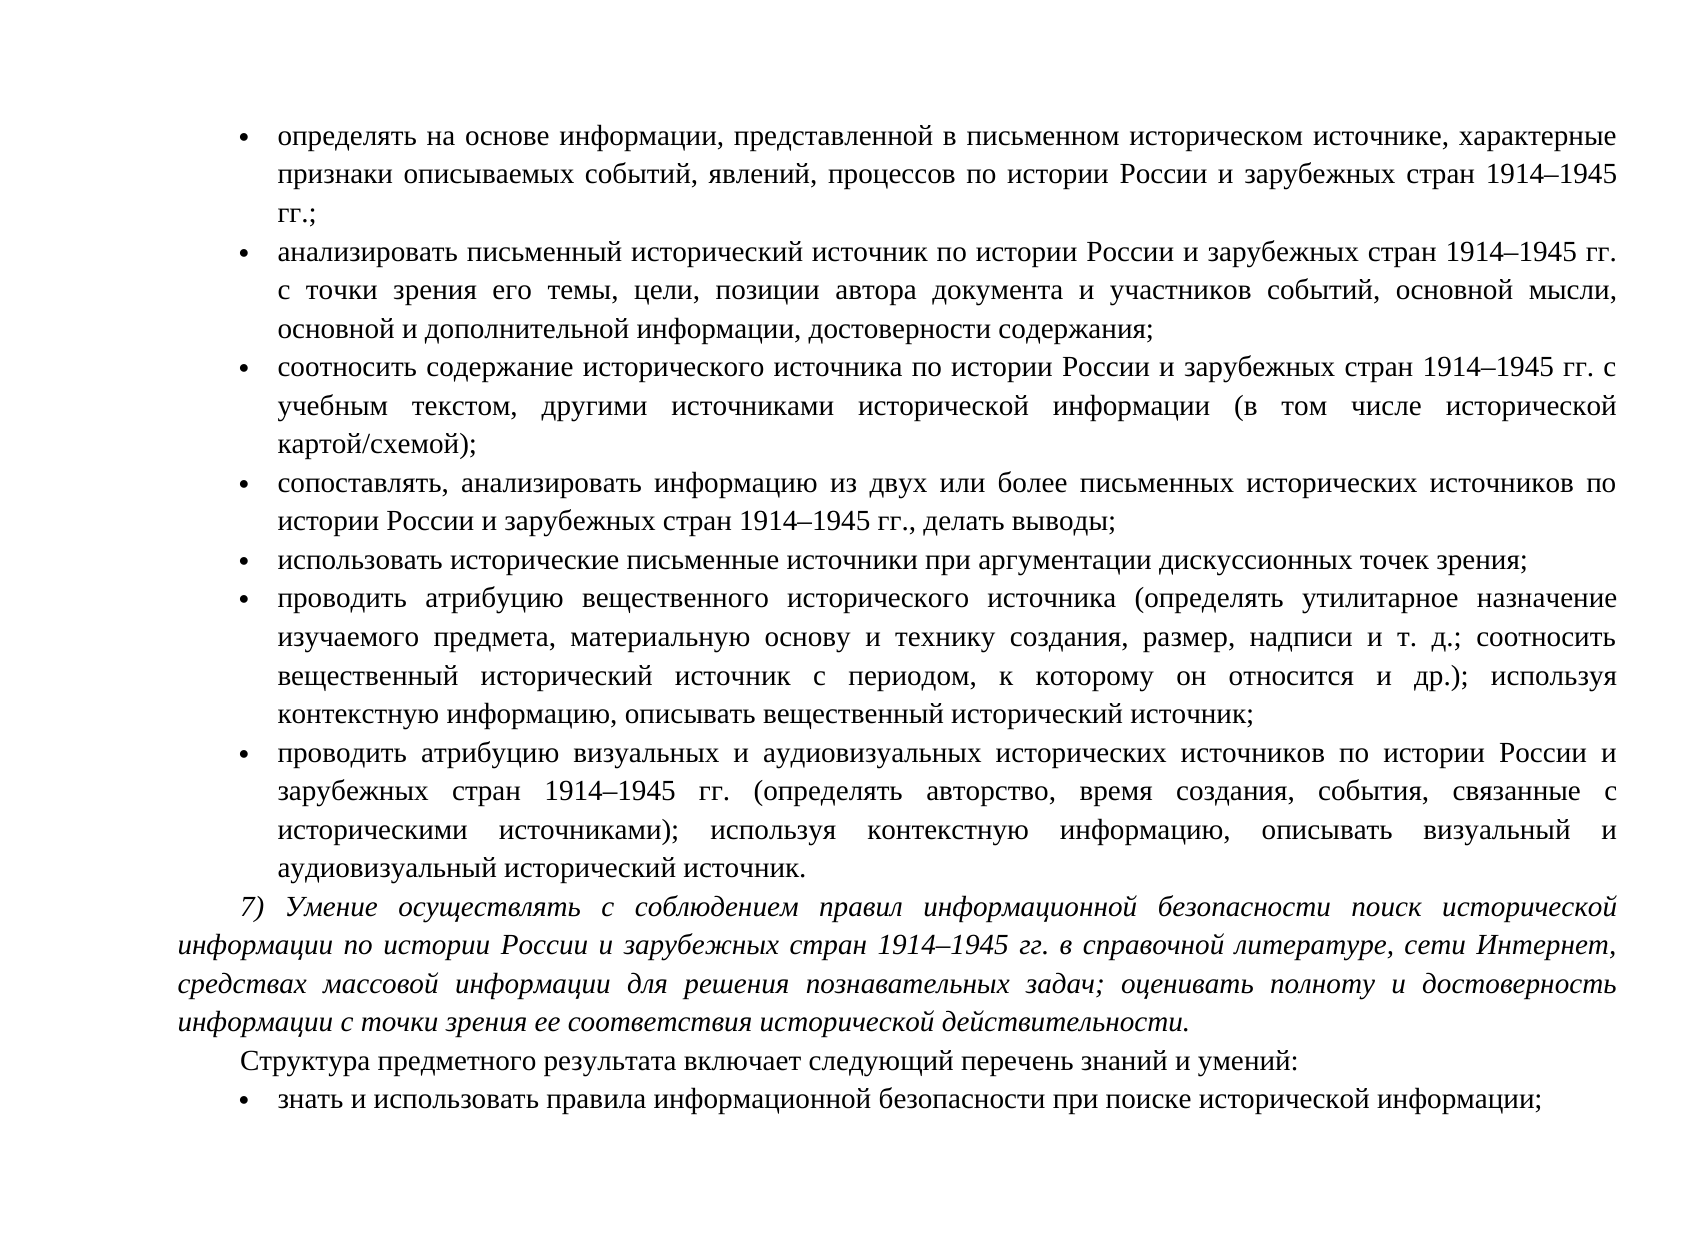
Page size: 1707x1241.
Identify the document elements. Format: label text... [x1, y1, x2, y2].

list использовать исторические письменные источники при аргументации дискуссионных точек зрения; [240, 542, 1618, 576]
text Структура предметного результата включает следующий перечень знаний и умений: [177, 1043, 1618, 1077]
list знать и использовать правила информационной безопасности при поиске исторической информации; [240, 1082, 1618, 1115]
list сопоставлять, анализировать информацию из двух или более письменных исторических источников по истории России и зарубежных стран 1914–1945 гг., делать выводы; [240, 465, 1618, 537]
list проводить атрибуцию вещественного исторического источника (определять утилитарное назначение изучаемого предмета, материальную основу и технику создания, размер, надписи и т. д.; соотносить вещественный исторический источник с периодом, к которому он относится и др.); используя контекстную информацию, описывать вещественный исторический источник; [240, 581, 1618, 730]
list определять на основе информации, представленной в письменном историческом источнике, характерные признаки описываемых событий, явлений, процессов по истории России и зарубежных стран 1914–1945 гг.; [240, 118, 1618, 229]
text 7) Умение осуществлять с соблюдением правил информационной безопасности поиск исторической информации по истории России и зарубежных стран 1914–1945 гг. в справочной литературе, сети Интернет, средствах массовой информации для решения познавательных задач; оценивать полноту и достоверность информации с точки зрения ее соответствия исторической действительности. [177, 889, 1618, 1038]
list соотносить содержание исторического источника по истории России и зарубежных стран 1914–1945 гг. с учебным текстом, другими источниками исторической информации (в том числе исторической картой/схемой); [240, 349, 1618, 460]
list анализировать письменный исторический источник по истории России и зарубежных стран 1914–1945 гг. с точки зрения его темы, цели, позиции автора документа и участников событий, основной мысли, основной и дополнительной информации, достоверности содержания; [240, 234, 1618, 344]
list проводить атрибуцию визуальных и аудиовизуальных исторических источников по истории России и зарубежных стран 1914–1945 гг. (определять авторство, время создания, события, связанные с историческими источниками); используя контекстную информацию, описывать визуальный и аудиовизуальный исторический источник. [240, 735, 1618, 884]
